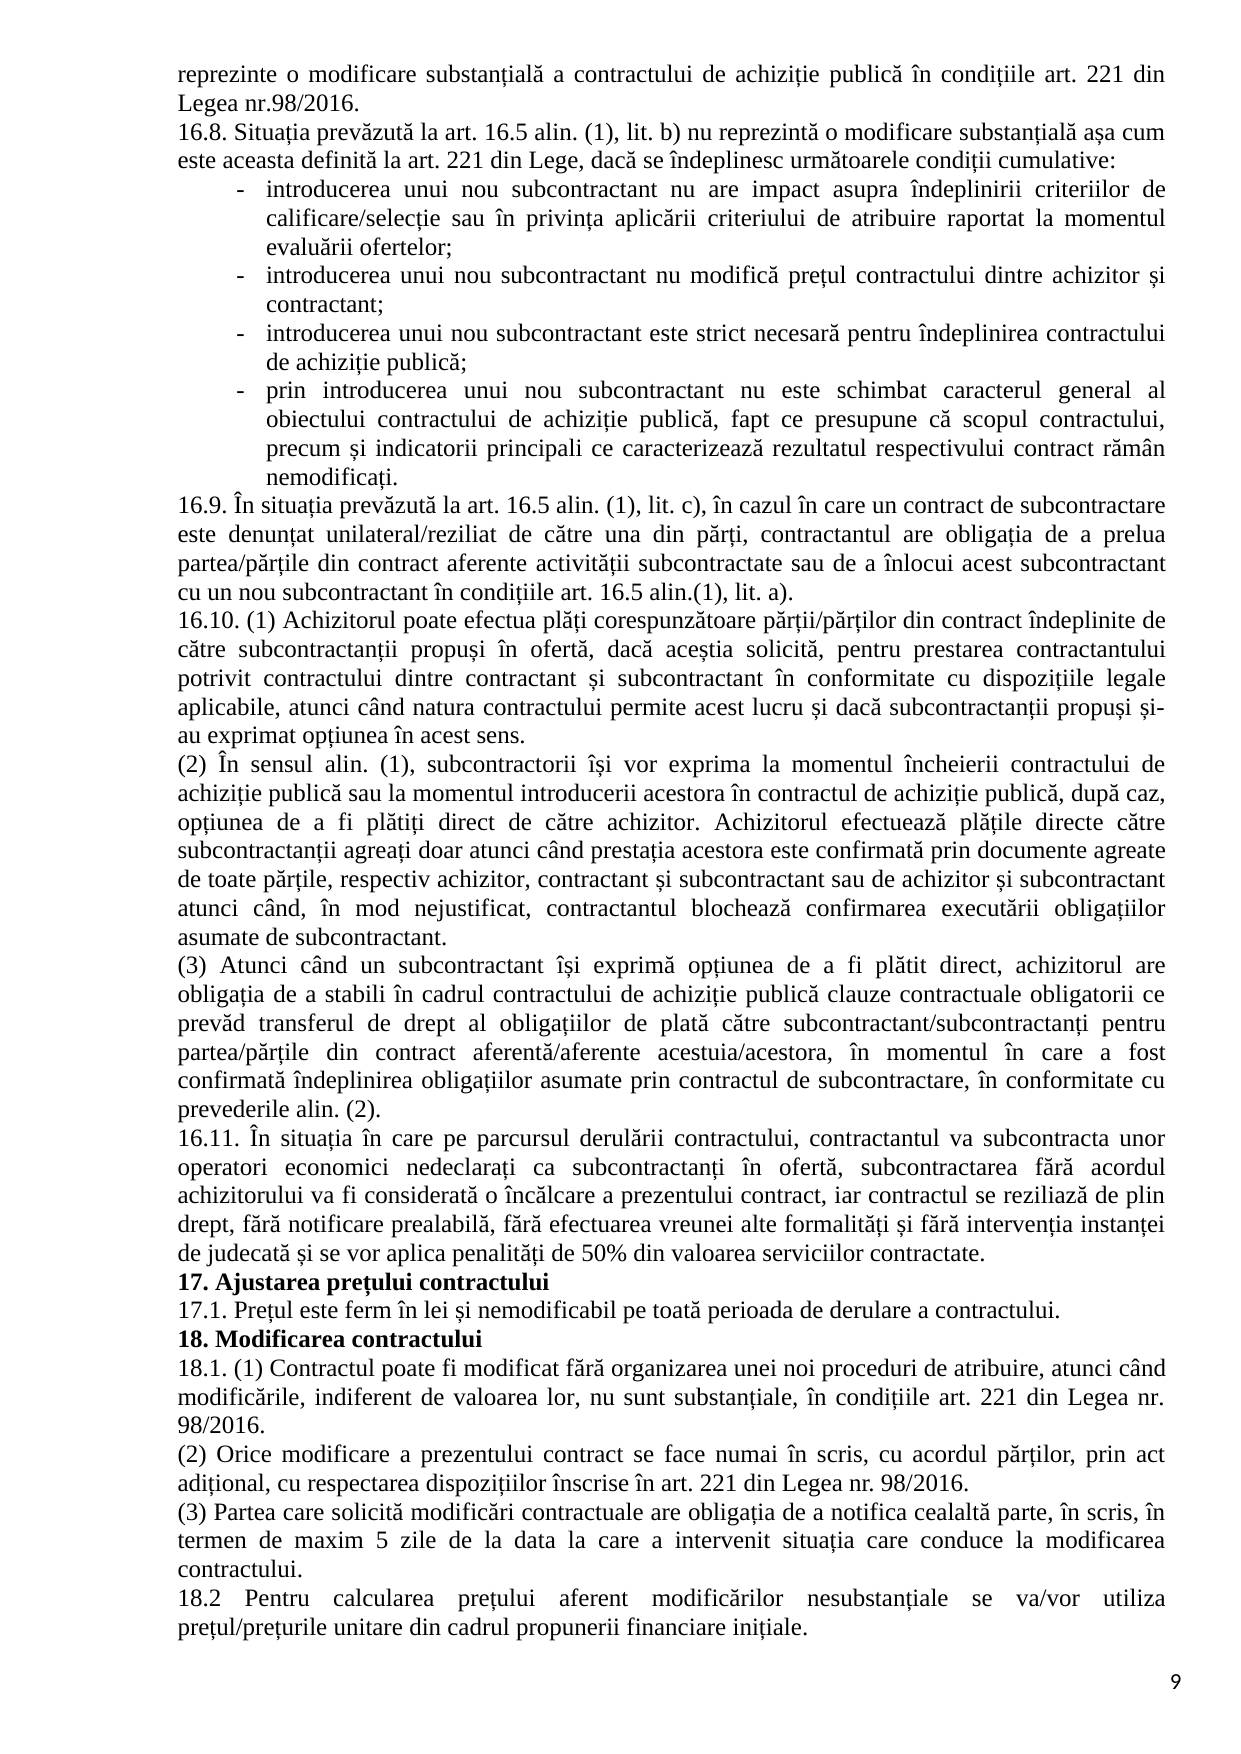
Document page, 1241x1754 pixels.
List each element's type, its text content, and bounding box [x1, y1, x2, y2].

list introducerea unui nou subcontractant nu are impact asupra îndeplinirii criteriilor de calificare/selecție sau în privința aplicării criteriului de atribuire raportat la momentul evaluării ofertelor; [236, 174, 1167, 260]
list prin introducerea unui nou subcontractant nu este schimbat caracterul general al obiectului contractului de achiziție publică, fapt ce presupune că scopul contractului, precum și indicatorii principali ce caracterizează rezultatul respectivului contract rămân nemodificați. [236, 375, 1167, 490]
text 16.11. În situația în care pe parcursul derulării contractului, contractantul va subcontracta unor operatori economici nedeclarați ca subcontractanți în ofertă, subcontractarea fără acordul achizitorului va fi considerată o încălcare a prezentului contract, iar contractul se reziliază de plin drept, fără notificare prealabilă, fără efectuarea vreunei alte formalități și fără intervenția instanței de judecată și se vor aplica penalități de 50% din valoarea serviciilor contractate. [177, 1123, 1167, 1267]
text (2) Orice modificare a prezentului contract se face numai în scris, cu acordul părților, prin act adițional, cu respectarea dispozițiilor înscrise în art. 221 din Legea nr. 98/2016. [177, 1439, 1167, 1497]
text 18. Modificarea contractului [177, 1324, 1167, 1353]
text 16.8. Situația prevăzută la art. 16.5 alin. (1), lit. b) nu reprezintă o modificare substanțială așa cum este aceasta definită la art. 221 din Lege, dacă se îndeplinesc următoarele condiții cumulative: [177, 117, 1167, 174]
text 16.9. În situația prevăzută la art. 16.5 alin. (1), lit. c), în cazul în care un contract de subcontractare este denunțat unilateral/reziliat de către una din părți, contractantul are obligația de a prelua partea/părțile din contract aferente activității subcontractate sau de a înlocui acest subcontractant cu un nou subcontractant în condițiile art. 16.5 alin.(1), lit. a). [177, 490, 1167, 605]
text 18.1. (1) Contractul poate fi modificat fără organizarea unei noi proceduri de atribuire, atunci când modificările, indiferent de valoarea lor, nu sunt substanțiale, în condițiile art. 221 din Legea nr. 98/2016. [177, 1353, 1167, 1439]
text (2) În sensul alin. (1), subcontractorii își vor exprima la momentul încheierii contractului de achiziție publică sau la momentul introducerii acestora în contractul de achiziție publică, după caz, opțiunea de a fi plătiți direct de către achizitor. Achizitorul efectuează plățile directe către subcontractanții agreați doar atunci când prestația acestora este confirmată prin documente agreate de toate părțile, respectiv achizitor, contractant și subcontractant sau de achizitor și subcontractant atunci când, în mod nejustificat, contractantul blochează confirmarea executării obligațiilor asumate de subcontractant. [177, 749, 1167, 950]
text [177, 59, 1167, 117]
list introducerea unui nou subcontractant este strict necesară pentru îndeplinirea contractului de achiziție publică; [236, 318, 1167, 375]
text 16.10. (1) Achizitorul poate efectua plăți corespunzătoare părții/părților din contract îndeplinite de către subcontractanții propuși în ofertă, dacă aceștia solicită, pentru prestarea contractantului potrivit contractului dintre contractant și subcontractant în conformitate cu dispozițiile legale aplicabile, atunci când natura contractului permite acest lucru și dacă subcontractanții propuși și-au exprimat opțiunea în acest sens. [177, 605, 1167, 749]
list introducerea unui nou subcontractant nu modifică prețul contractului dintre achizitor și contractant; [236, 260, 1167, 318]
text 17. Ajustarea prețului contractului [177, 1267, 1167, 1295]
text (3) Partea care solicită modificări contractuale are obligația de a notifica cealaltă parte, în scris, în termen de maxim 5 zile de la data la care a intervenit situația care conduce la modificarea contractului. [177, 1497, 1167, 1583]
text 18.2 Pentru calcularea prețului aferent modificărilor nesubstanțiale se va/vor utiliza prețul/prețurile unitare din cadrul propunerii financiare inițiale. [177, 1583, 1167, 1640]
text (3) Atunci când un subcontractant își exprimă opțiunea de a fi plătit direct, achizitorul are obligația de a stabili în cadrul contractului de achiziție publică clauze contractuale obligatorii ce prevăd transferul de drept al obligațiilor de plată către subcontractant/subcontractanți pentru partea/părțile din contract aferentă/aferente acestuia/acestora, în momentul în care a fost confirmată îndeplinirea obligațiilor asumate prin contractul de subcontractare, în conformitate cu prevederile alin. (2). [177, 950, 1167, 1123]
text 17.1. Prețul este ferm în lei și nemodificabil pe toată perioada de derulare a contractului. [177, 1295, 1167, 1324]
